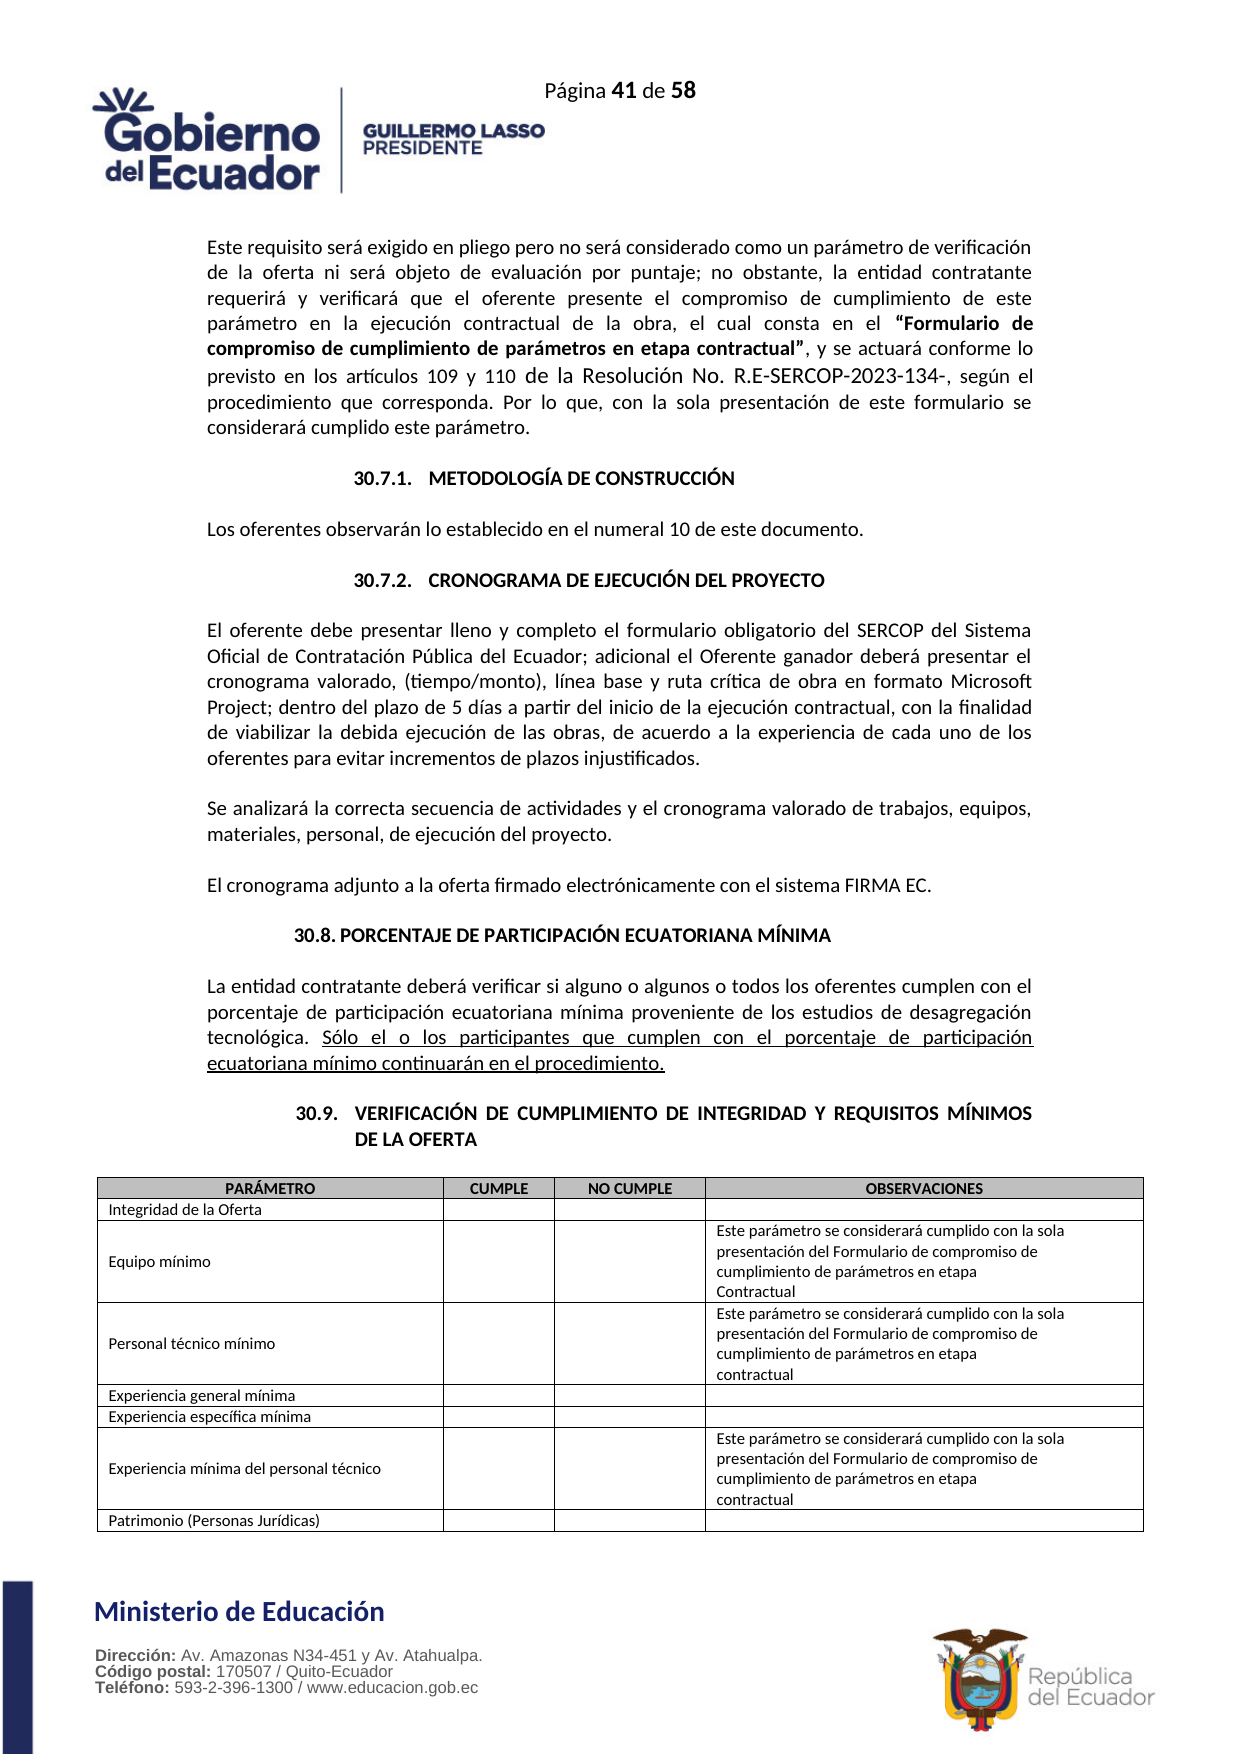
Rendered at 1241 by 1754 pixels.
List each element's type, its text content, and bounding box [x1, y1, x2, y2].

table_cell [444, 1221, 554, 1302]
list VERIFICACIÓN DE CUMPLIMIENTO DE INTEGRIDAD Y REQUISITOS MÍNIMOS DE LA OFERTA [295, 1101, 1033, 1151]
text Se analizará la correcta secuencia de actividades y el cronograma valorado de trabajos, equipos, materiales, personal, de ejecución del proyecto. [207, 796, 1033, 846]
table_cell [555, 1428, 705, 1509]
table_header OBSERVACIONES [706, 1178, 1143, 1198]
table_cell Patrimonio (Personas Jurídicas) [98, 1510, 443, 1531]
table_cell Experiencia general mínima [98, 1385, 443, 1406]
text El oferente debe presentar lleno y completo el formulario obligatorio del SERCOP del Sistema Oficial de Contratación Pública del Ecuador; adicional el Oferente ganador deberá presentar el cronograma valorado, (tiempo/monto), línea base y ruta crítica de obra en formato Microsoft Project; dentro del plazo de 5 días a partir del inicio de la ejecución contractual, con la finalidad de viabilizar la debida ejecución de las obras, de acuerdo a la experiencia de cada uno de los oferentes para evitar incrementos de plazos injustificados. [207, 618, 1033, 770]
table_cell [444, 1407, 554, 1427]
text El cronograma adjunto a la oferta firmado electrónicamente con el sistema FIRMA EC. [207, 872, 1033, 897]
table_cell Este parámetro se considerará cumplido con la sola presentación del Formulario de compromiso de cumplimiento de parámetros en etapa contractual [706, 1303, 1143, 1384]
table_cell [706, 1407, 1143, 1427]
table_cell Experiencia mínima del personal técnico [98, 1428, 443, 1509]
table_header CUMPLE [444, 1178, 554, 1198]
text Los oferentes observarán lo establecido en el numeral 10 de este documento. [207, 516, 1033, 541]
table_cell [555, 1385, 705, 1406]
table_cell [706, 1199, 1143, 1219]
table_cell [555, 1510, 705, 1531]
table_cell [555, 1221, 705, 1302]
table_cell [706, 1428, 1143, 1509]
table_cell [444, 1199, 554, 1219]
table_header PARÁMETRO [98, 1178, 443, 1198]
table_cell Personal técnico mínimo [98, 1303, 443, 1384]
list PORCENTAJE DE PARTICIPACIÓN ECUATORIANA MÍNIMA [293, 923, 1033, 948]
table_cell [444, 1303, 554, 1384]
list METODOLOGÍA DE CONSTRUCCIÓN [353, 465, 1033, 491]
table_cell [444, 1428, 554, 1509]
table_header NO CUMPLE [555, 1178, 705, 1198]
table_cell [444, 1510, 554, 1531]
text La entidad contratante deberá verificar si alguno o algunos o todos los oferentes cumplen con el porcentaje de participación ecuatoriana mínima proveniente de los estudios de desagregación tecnológica. Sólo el o los participantes que cumplen con el porcentaje de participación ecuatoriana mínimo continuarán en el procedimiento. [207, 973, 1033, 1075]
list CRONOGRAMA DE EJECUCIÓN DEL PROYECTO [353, 567, 1033, 592]
table_cell [555, 1199, 705, 1219]
table_cell Equipo mínimo [98, 1221, 443, 1302]
table_cell [706, 1385, 1143, 1406]
table_cell [706, 1510, 1143, 1531]
table_cell [555, 1407, 705, 1427]
table_cell [444, 1385, 554, 1406]
picture [2, 28, 1241, 1754]
table_cell Este parámetro se considerará cumplido con la sola presentación del Formulario de compromiso de cumplimiento de parámetros en etapa Contractual [706, 1221, 1143, 1302]
table_cell Experiencia específica mínima [98, 1407, 443, 1427]
table_cell [555, 1303, 705, 1384]
table_cell Integridad de la Oferta [98, 1199, 443, 1219]
text Este requisito será exigido en pliego pero no será considerado como un parámetro de verificación de la oferta ni será objeto de evaluación por puntaje; no obstante, la entidad contratante requerirá y verificará que el oferente presente el compromiso de cumplimiento de este parámetro en la ejecución contractual de la obra, el cual consta en el “Formulario de compromiso de cumplimiento de parámetros en etapa contractual”, y se actuará conforme lo previsto en los artículos 109 y 110 de la Resolución No. R.E-SERCOP-2023-134-, según el procedimiento que corresponda. Por lo que, con la sola presentación de este formulario se considerará cumplido este parámetro. [207, 234, 1033, 440]
